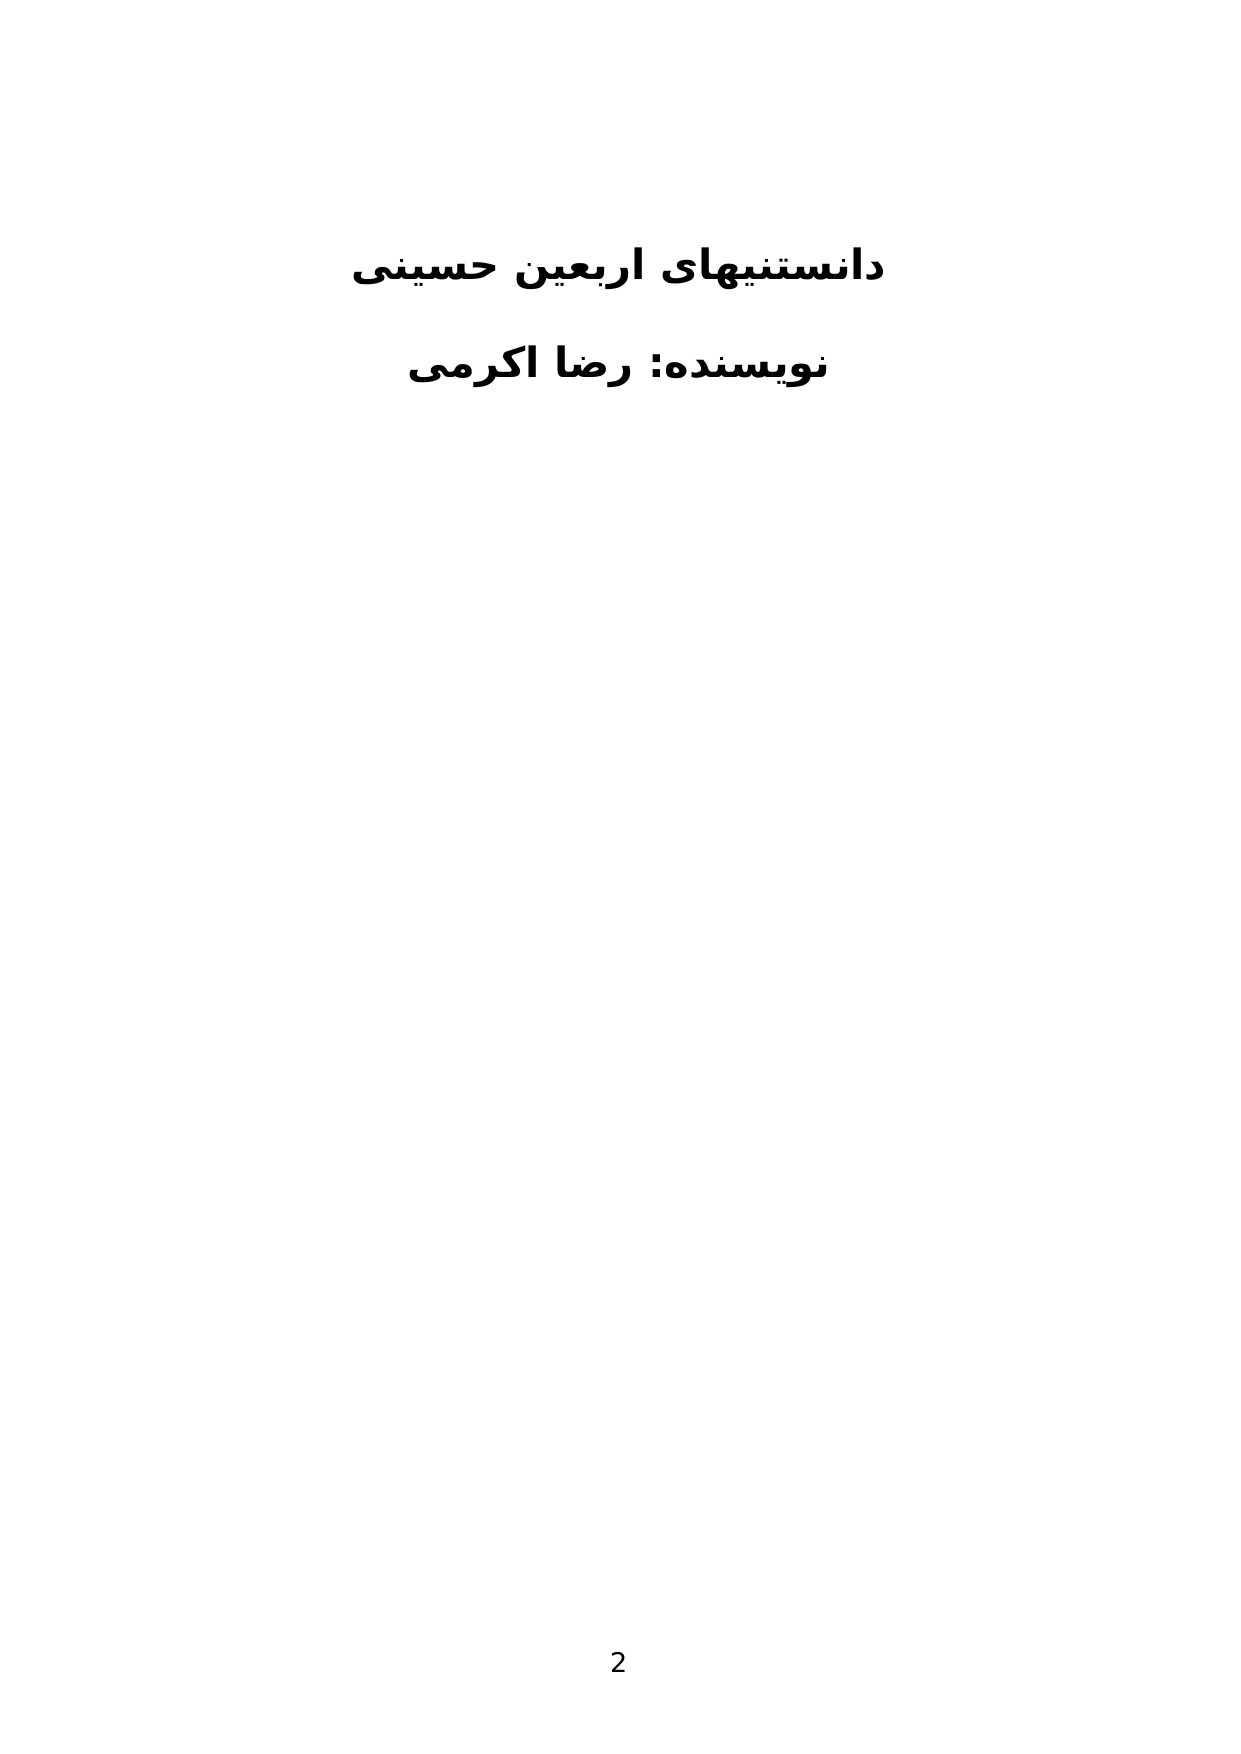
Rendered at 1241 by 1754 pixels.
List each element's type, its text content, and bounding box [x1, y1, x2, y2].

text دانستنیهای اربعین حسینی [159, 241, 1078, 289]
text نویسنده: رضا اکرمی [159, 339, 1078, 388]
